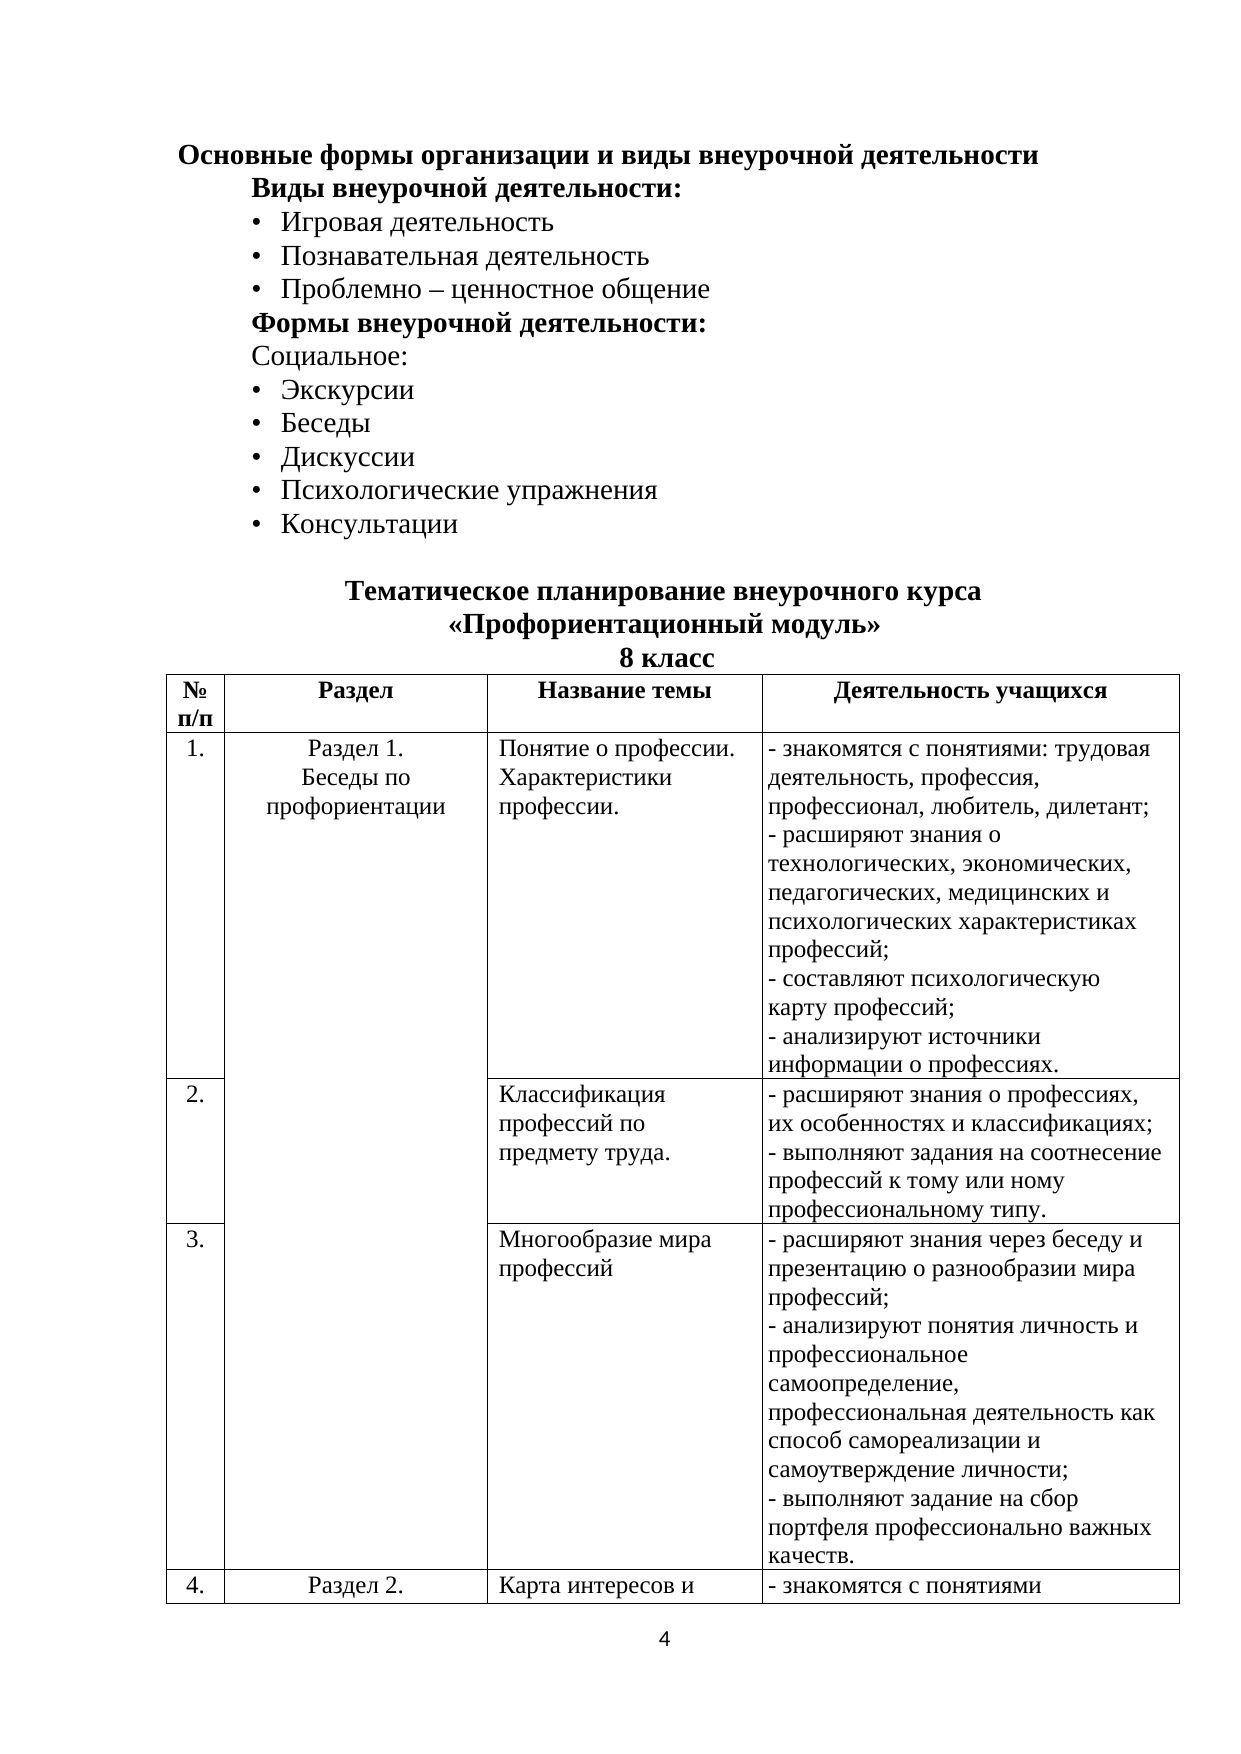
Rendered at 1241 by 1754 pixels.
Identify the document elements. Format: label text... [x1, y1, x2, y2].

text Социальное: [177, 338, 1152, 372]
table_cell - знакомятся с понятиями: трудовая деятельность, профессия, профессионал, любитель, дилетант; - расширяют знания о технологических, экономических, педагогических, медицинских и психологических характеристиках профессий; - составляют психологическую карту профессий; - анализируют источники информации о профессиях. [763, 733, 1179, 1078]
table_cell - расширяют знания о профессиях, их особенностях и классификациях; - выполняют задания на соотнесение профессий к тому или ному профессиональному типу. [763, 1079, 1179, 1223]
text • Психологические упражнения [177, 472, 1152, 506]
table_cell Многообразие мира профессий [488, 1224, 762, 1569]
text • Экскурсии [177, 372, 1152, 405]
text «Профориентационный модуль» [177, 607, 1152, 640]
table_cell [763, 1570, 1179, 1602]
text • Консультации [177, 506, 1152, 539]
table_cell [225, 1570, 487, 1602]
text • Дискуссии [177, 439, 1152, 472]
table_cell Понятие о профессии. Характеристики профессии. [488, 733, 762, 1078]
table_cell 1. [167, 733, 224, 1078]
table_cell Карта интересов и предпочтения. [488, 1570, 762, 1602]
text • Игровая деятельность [177, 204, 1152, 238]
text Тематическое планирование внеурочного курса [177, 573, 1149, 607]
text Основные формы организации и виды внеурочной деятельности [177, 137, 1152, 171]
text • Беседы [177, 405, 1152, 439]
text • Познавательная деятельность [177, 238, 1152, 271]
table_header Деятельность учащихся [763, 675, 1179, 732]
text 8 класс [177, 640, 1149, 674]
table_cell 2. [167, 1079, 224, 1223]
table_cell Классификация профессий по предмету труда. [488, 1079, 762, 1223]
table_header № п/п [167, 675, 224, 732]
table_cell - расширяют знания через беседу и презентацию о разнообразии мира профессий; - анализируют понятия личность и профессиональное самоопределение, профессиональная деятельность как способ самореализации и самоутверждение личности; - выполняют задание на сбор портфеля профессионально важных качеств. [763, 1224, 1179, 1569]
table_header Раздел [225, 675, 487, 732]
table_cell 3. [167, 1224, 224, 1569]
table_cell Раздел 1. Беседы по профориентации [225, 733, 487, 1569]
table_header Название темы [488, 675, 762, 732]
text • Проблемно – ценностное общение [177, 271, 1152, 305]
table_cell 4. [167, 1570, 224, 1602]
text Виды внеурочной деятельности: [177, 171, 1152, 204]
text Формы внеурочной деятельности: [177, 305, 1152, 338]
